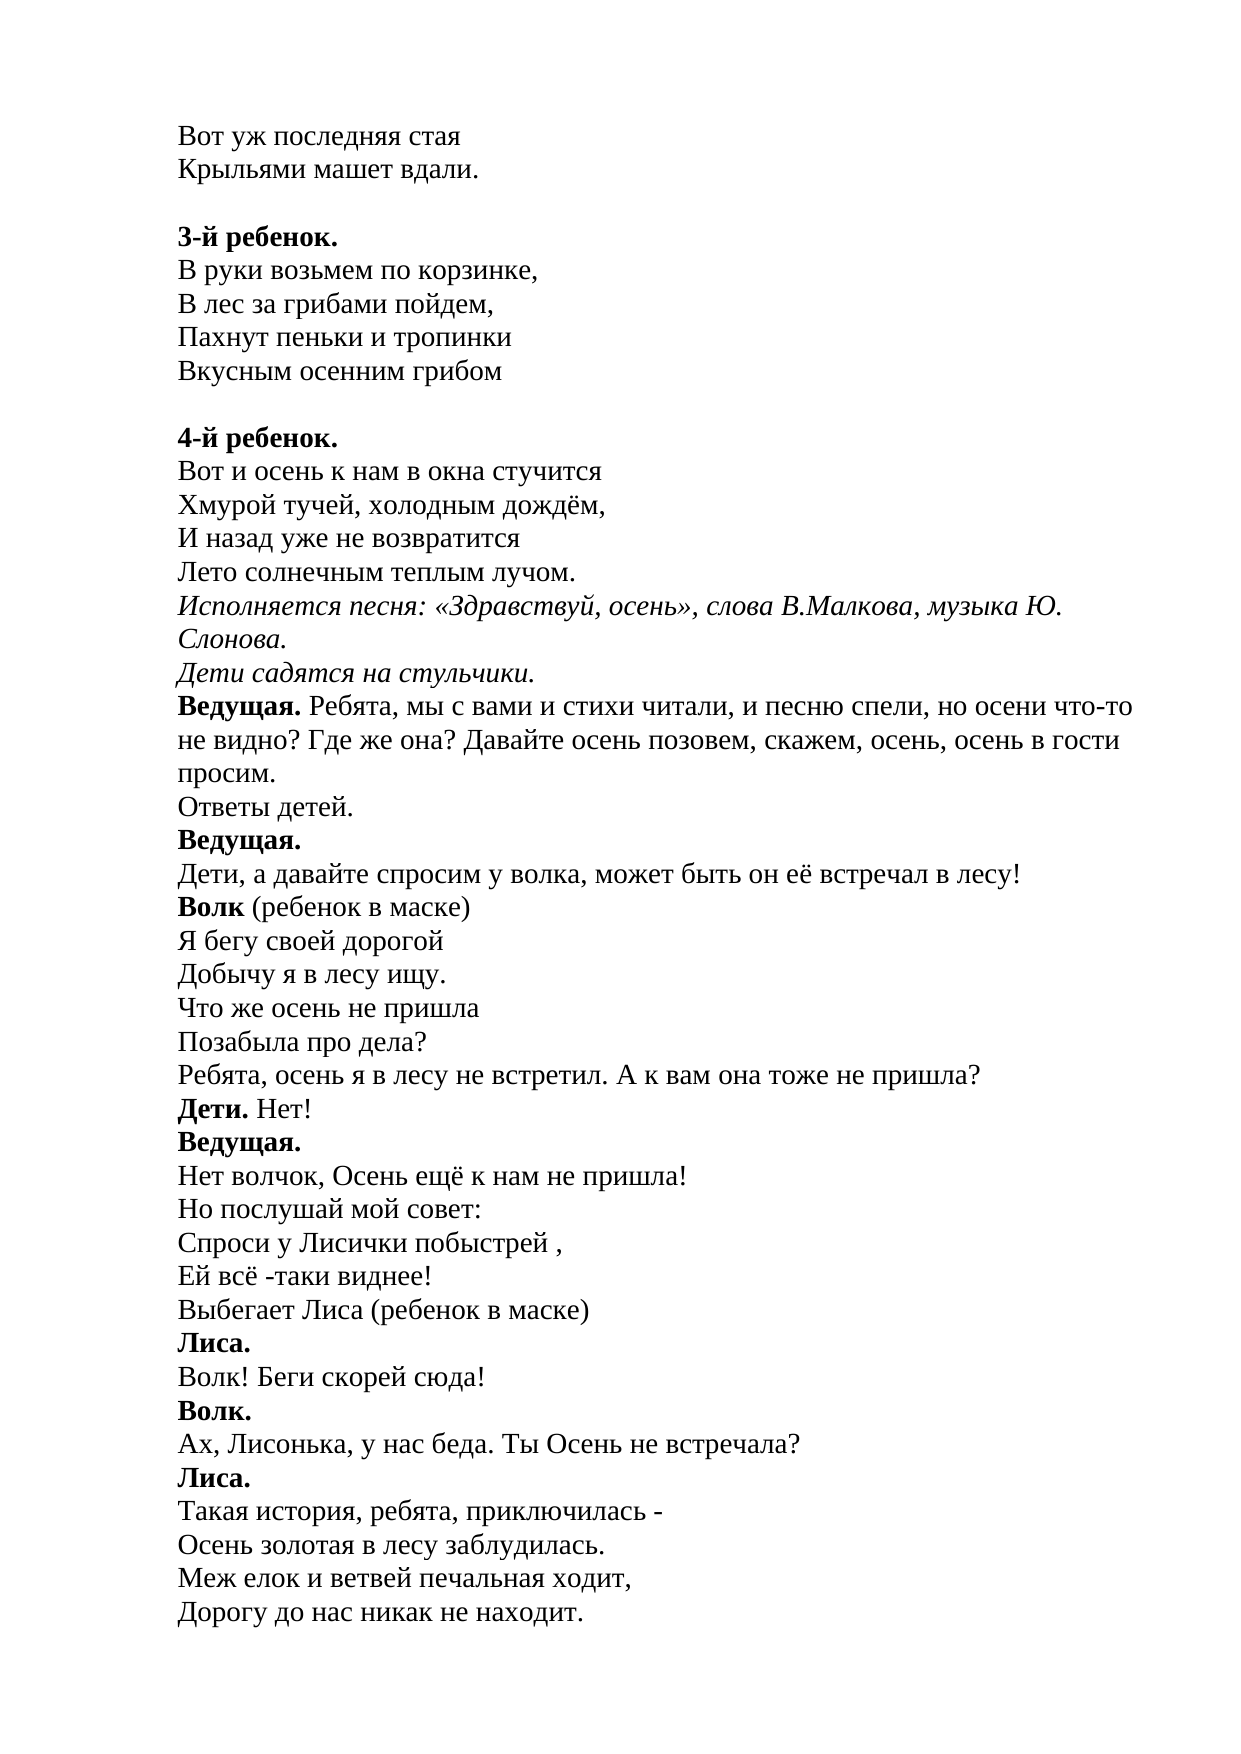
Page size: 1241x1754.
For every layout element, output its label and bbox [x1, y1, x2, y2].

text [177, 118, 1152, 1627]
